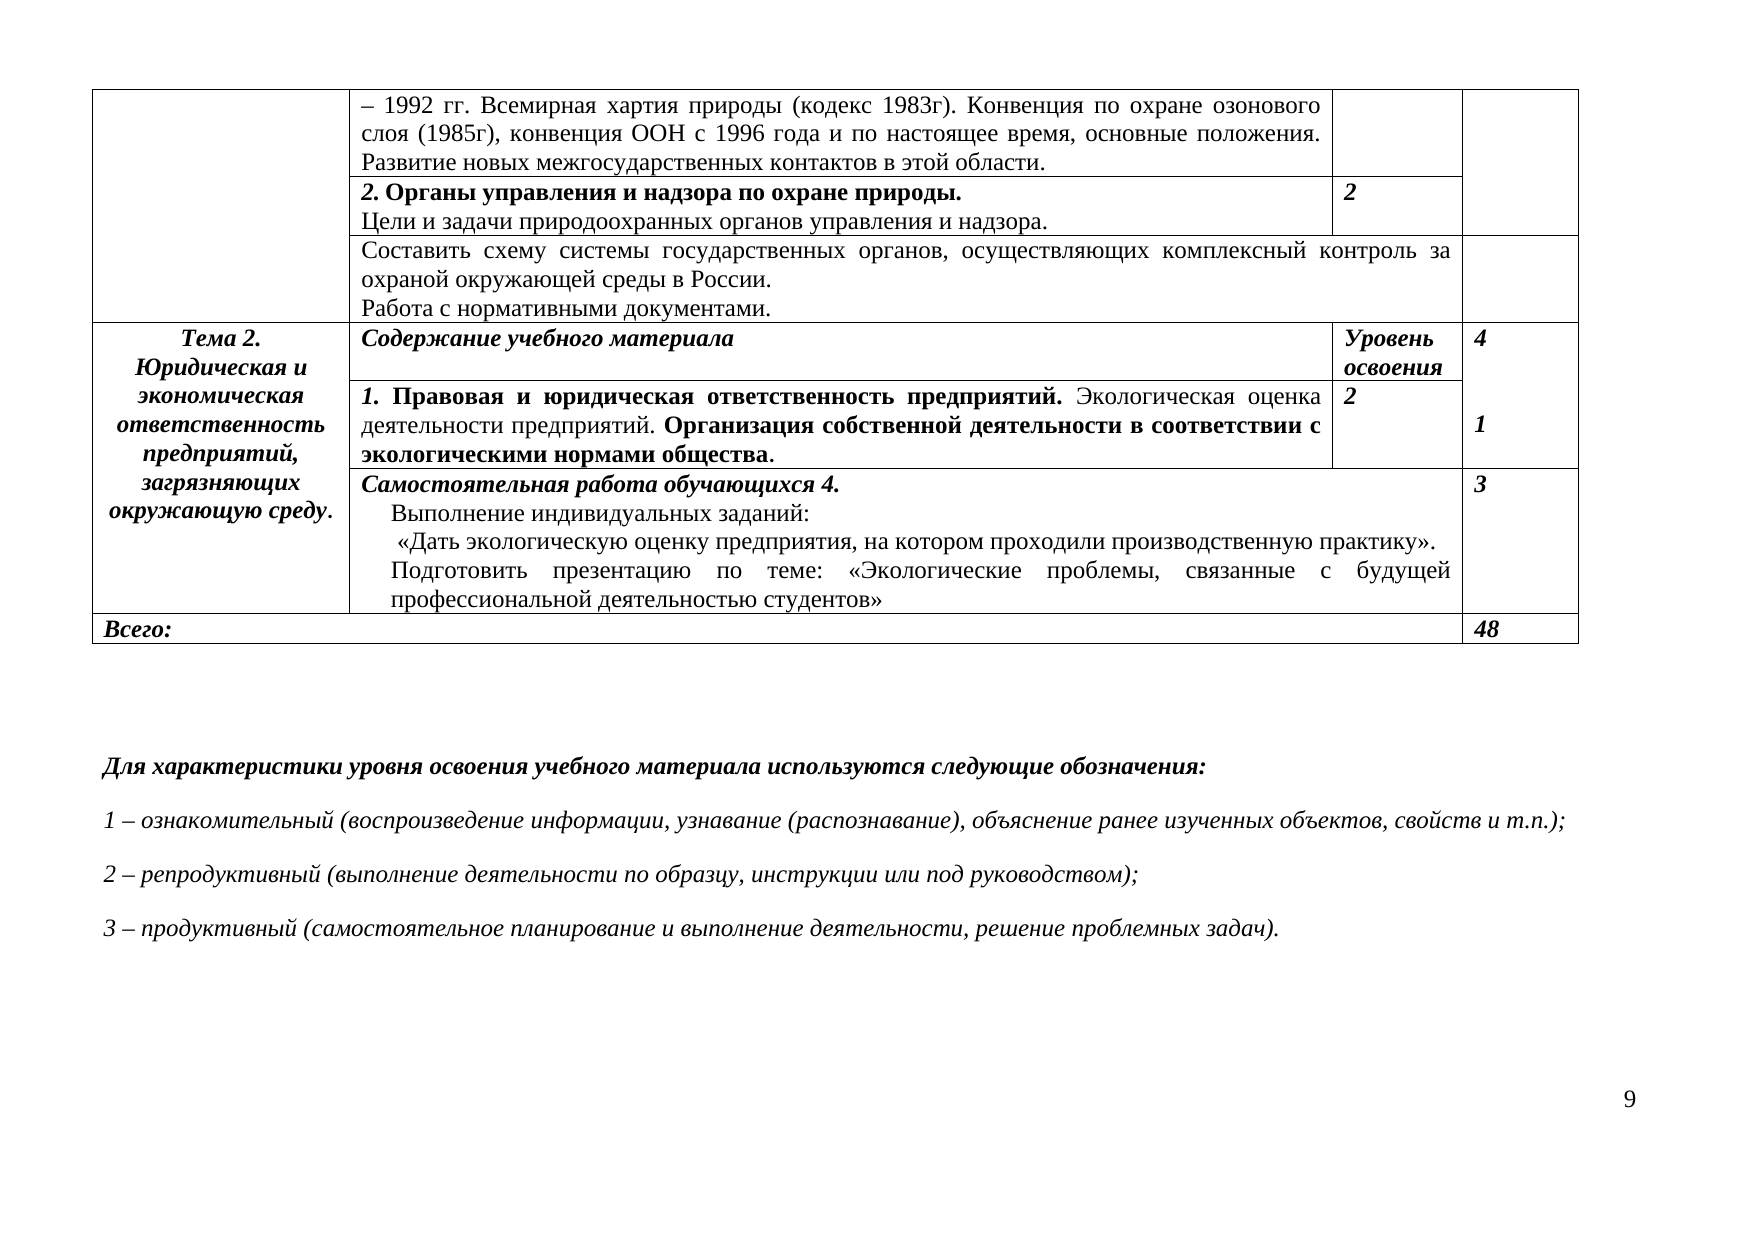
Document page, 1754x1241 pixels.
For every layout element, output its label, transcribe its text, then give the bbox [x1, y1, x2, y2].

table_cell 48 [1463, 614, 1578, 642]
table_cell 2 [1333, 90, 1462, 176]
table_cell Составить схему системы государственных органов, осуществляющих комплексный контроль за охраной окружающей среды в России. Работа с нормативными документами. [350, 236, 1462, 322]
table_cell Самостоятельная работа обучающихся 4. Выполнение индивидуальных заданий: «Дать экологическую оценку предприятия, на котором проходили производственную практику». Подготовить презентацию по теме: «Экологические проблемы, связанные с будущей профессиональной деятельностью студентов» [350, 469, 1462, 613]
table_cell 1. Правовая и юридическая ответственность предприятий. Экологическая оценка деятельности предприятий. Организация собственной деятельности в соответствии с экологическими нормами общества. [350, 381, 1332, 468]
table_cell 2. Органы управления и надзора по охране природы. Цели и задачи природоохранных органов управления и надзора. [350, 177, 1332, 234]
table_cell Содержание учебного материала [350, 323, 1332, 380]
text 3 – продуктивный (самостоятельное планирование и выполнение деятельности, решение проблемных задач). [103, 913, 1636, 942]
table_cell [350, 90, 1332, 176]
table_cell Всего: [93, 614, 1462, 642]
text 2 – репродуктивный (выполнение деятельности по образцу, инструкции или под руководством); [103, 859, 1636, 888]
table_cell 2 [1333, 381, 1462, 468]
table_cell 3 [1463, 469, 1578, 613]
table_cell [1463, 236, 1578, 322]
text Для характеристики уровня освоения учебного материала используются следующие обозначения: [103, 751, 1636, 780]
table_cell 6 [1463, 90, 1578, 234]
table_cell Уровень освоения [1333, 323, 1462, 380]
table_cell Тема 2. Юридическая и экономическая ответственность предприятий, загрязняющих окружающую среду. [93, 323, 349, 613]
text 1 – ознакомительный (воспроизведение информации, узнавание (распознавание), объяснение ранее изученных объектов, свойств и т.п.); [103, 805, 1636, 834]
table_cell 4 1 [1463, 323, 1578, 468]
table_cell 2 [1333, 177, 1462, 234]
